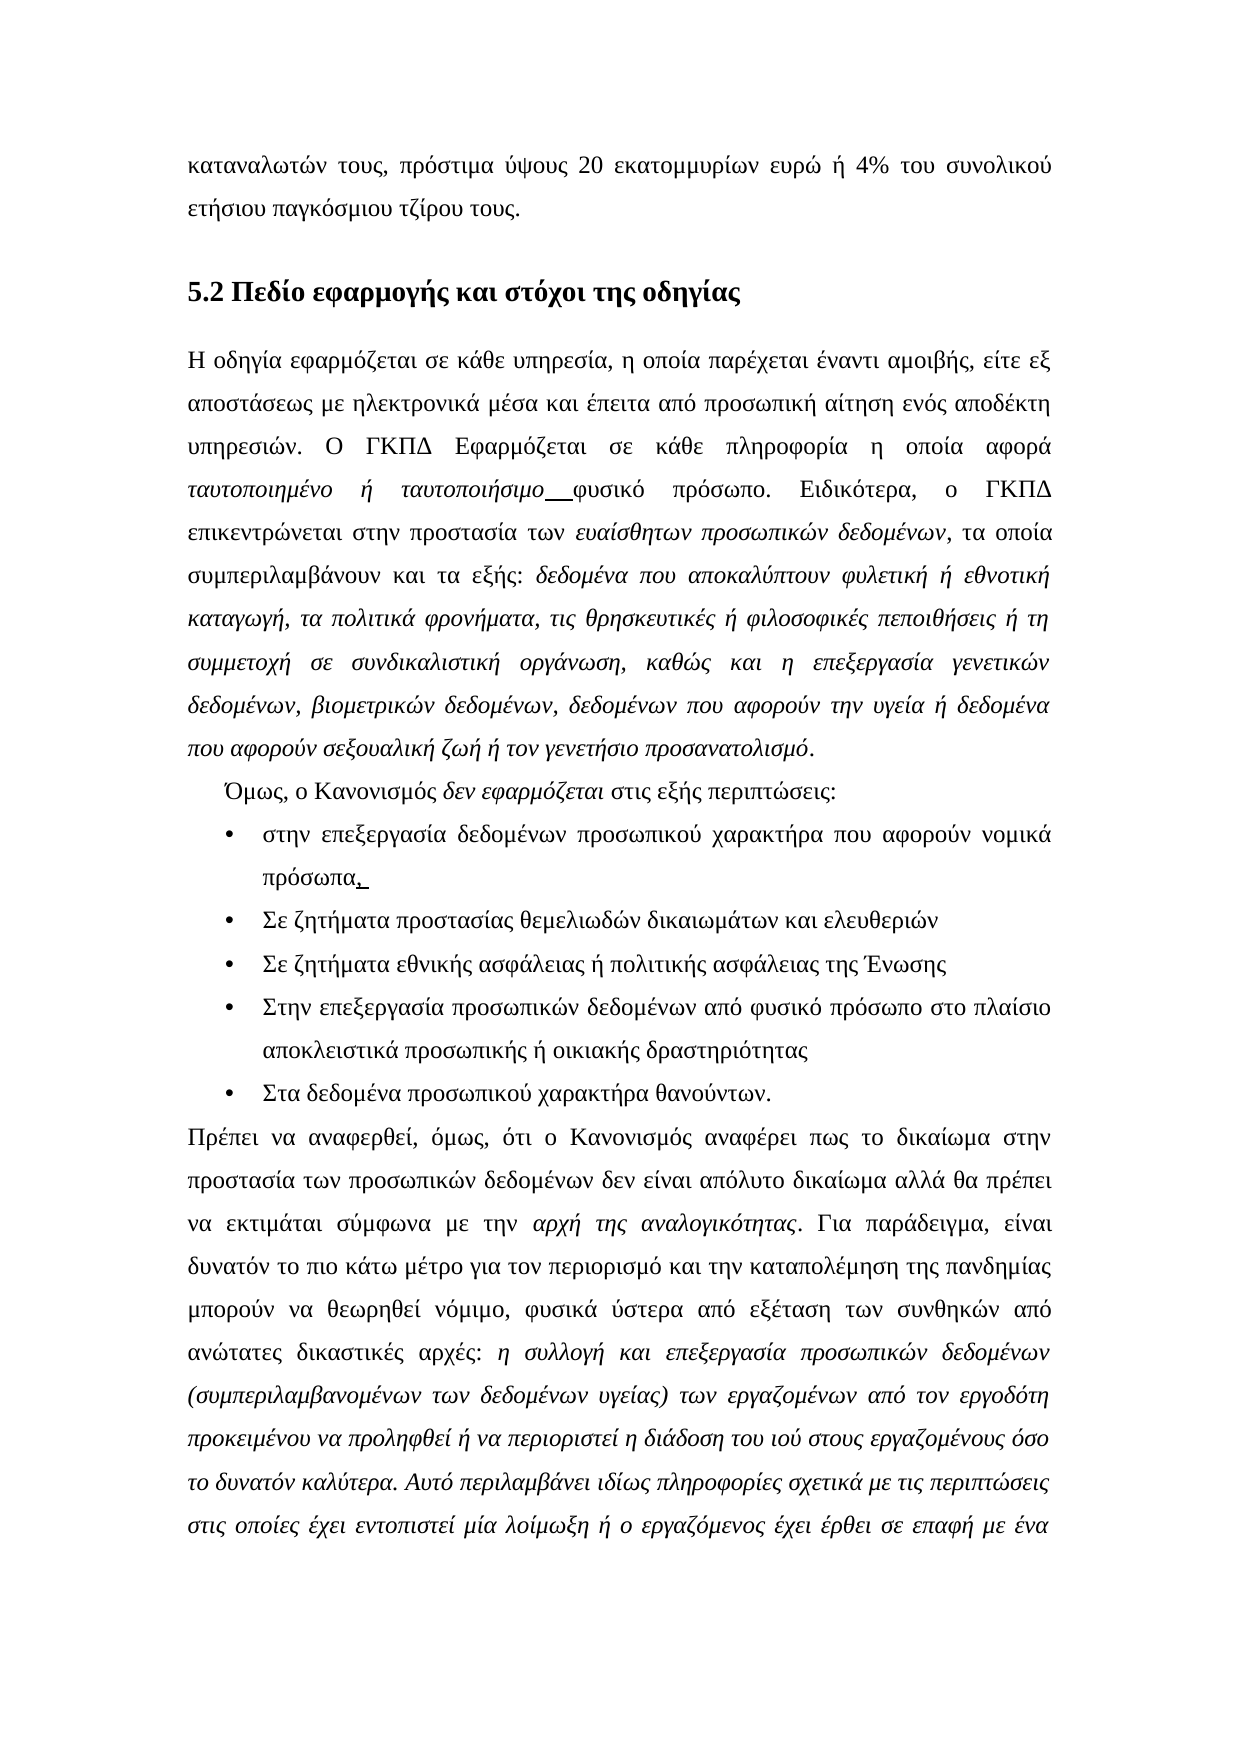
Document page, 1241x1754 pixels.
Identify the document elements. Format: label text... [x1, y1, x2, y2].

list Σε ζητήματα προστασίας θεμελιωδών δικαιωμάτων και ελευθεριών [225, 906, 1053, 934]
text Η οδηγία εφαρμόζεται σε κάθε υπηρεσία, η οποία παρέχεται έναντι αμοιβής, είτε εξ αποστάσεως με ηλεκτρονικά μέσα και έπειτα από προσωπική αίτηση ενός αποδέκτη υπηρεσιών. Ο ΓΚΠΔ Εφαρμόζεται σε κάθε πληροφορία η οποία αφορά ταυτοποιημένο ή ταυτοποιήσιμο φυσικό πρόσωπο. Ειδικότερα, ο ΓΚΠΔ επικεντρώνεται στην προστασία των ευαίσθητων προσωπικών δεδομένων, τα οποία συμπεριλαμβάνουν και τα εξής: δεδομένα που αποκαλύπτουν φυλετική ή εθνοτική καταγωγή, τα πολιτικά φρονήματα, τις θρησκευτικές ή φιλοσοφικές πεποιθήσεις ή τη συμμετοχή σε συνδικαλιστική οργάνωση, καθώς και η επεξεργασία γενετικών δεδομένων, βιομετρικών δεδομένων, δεδομένων που αφορούν την υγεία ή δεδομένα που αφορούν σεξουαλική ζωή ή τον γενετήσιο προσανατολισμό. [187, 345, 1053, 762]
subtitle Πεδίο εφαρμογής και στόχοι της οδηγίας [187, 274, 1053, 307]
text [187, 1122, 1053, 1538]
list Στα δεδομένα προσωπικού χαρακτήρα θανούντων. [225, 1078, 1053, 1107]
list Στην επεξεργασία προσωπικών δεδομένων από φυσικό πρόσωπο στο πλαίσιο αποκλειστικά προσωπικής ή οικιακής δραστηριότητας [225, 992, 1053, 1064]
text Όμως, ο Κανονισμός δεν εφαρμόζεται στις εξής περιπτώσεις: [187, 776, 1053, 805]
list Σε ζητήματα εθνικής ασφάλειας ή πολιτικής ασφάλειας της Ένωσης [225, 949, 1053, 978]
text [187, 150, 1053, 222]
list στην επεξεργασία δεδομένων προσωπικού χαρακτήρα που αφορούν νομικά πρόσωπα, [225, 819, 1053, 891]
